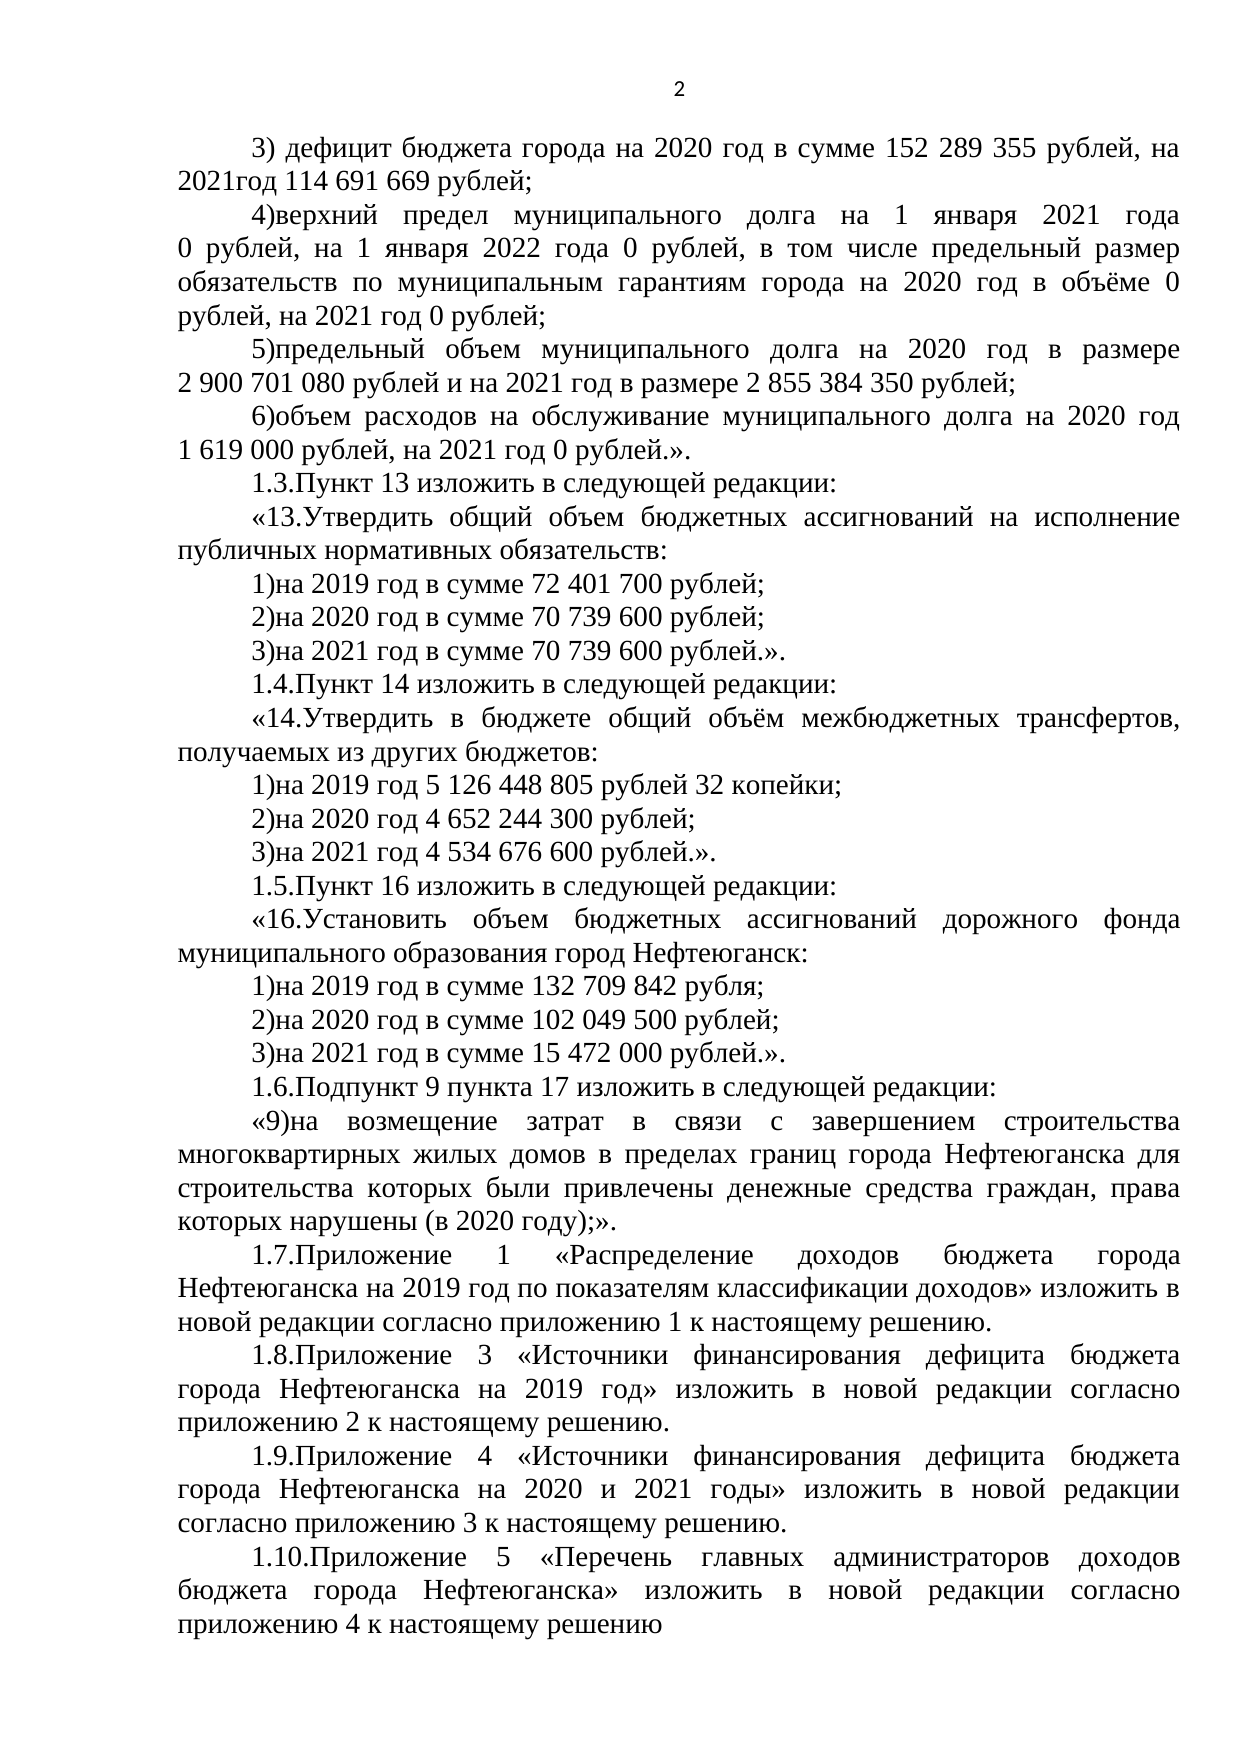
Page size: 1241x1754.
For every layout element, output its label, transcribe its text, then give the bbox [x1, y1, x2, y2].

text 1.4.Пункт 14 изложить в следующей редакции: [177, 667, 1181, 700]
text «14.Утвердить в бюджете общий объём межбюджетных трансфертов, получаемых из других бюджетов: [177, 700, 1181, 767]
text 1.5.Пункт 16 изложить в следующей редакции: [177, 868, 1181, 901]
text 2)на 2020 год в сумме 102 049 500 рублей; [177, 1002, 1181, 1036]
text «13.Утвердить общий объем бюджетных ассигнований на исполнение публичных нормативных обязательств: [177, 499, 1181, 566]
text 3)на 2021 год в сумме 15 472 000 рублей.». [177, 1036, 1181, 1069]
text 4)верхний предел муниципального долга на 1 января 2021 года 0 рублей, на 1 января 2022 года 0 рублей, в том числе предельный размер обязательств по муниципальным гарантиям города на 2020 год в объёме 0 рублей, на 2021 год 0 рублей; [177, 197, 1181, 331]
text 1)на 2019 год в сумме 72 401 700 рублей; [177, 566, 1181, 599]
text 1.10.Приложение 5 «Перечень главных администраторов доходов бюджета города Нефтеюганска» изложить в новой редакции согласно приложению 4 к настоящему решению [177, 1539, 1181, 1639]
text 1)на 2019 год в сумме 132 709 842 рубля; [177, 968, 1181, 1002]
text 1.8.Приложение 3 «Источники финансирования дефицита бюджета города Нефтеюганска на 2019 год» изложить в новой редакции согласно приложению 2 к настоящему решению. [177, 1337, 1181, 1438]
text 3) дефицит бюджета города на 2020 год в сумме 152 289 355 рублей, на 2021год 114 691 669 рублей; [177, 130, 1181, 197]
text 2)на 2020 год 4 652 244 300 рублей; [177, 801, 1181, 834]
text 1)на 2019 год 5 126 448 805 рублей 32 копейки; [177, 767, 1181, 801]
text 1.6.Подпункт 9 пункта 17 изложить в следующей редакции: [177, 1069, 1181, 1103]
text 6)объем расходов на обслуживание муниципального долга на 2020 год 1 619 000 рублей, на 2021 год 0 рублей.». [177, 398, 1181, 465]
text 3)на 2021 год 4 534 676 600 рублей.». [177, 834, 1181, 868]
text «9)на возмещение затрат в связи с завершением строительства многоквартирных жилых домов в пределах границ города Нефтеюганска для строительства которых были привлечены денежные средства граждан, права которых нарушены (в 2020 году);». [177, 1103, 1181, 1237]
text 1.3.Пункт 13 изложить в следующей редакции: [177, 465, 1181, 499]
text «16.Установить объем бюджетных ассигнований дорожного фонда муниципального образования город Нефтеюганск: [177, 901, 1181, 968]
text 3)на 2021 год в сумме 70 739 600 рублей.». [177, 633, 1181, 667]
text 1.7.Приложение 1 «Распределение доходов бюджета города Нефтеюганска на 2019 год по показателям классификации доходов» изложить в новой редакции согласно приложению 1 к настоящему решению. [177, 1237, 1181, 1337]
text 5)предельный объем муниципального долга на 2020 год в размере 2 900 701 080 рублей и на 2021 год в размере 2 855 384 350 рублей; [177, 331, 1181, 398]
text 1.9.Приложение 4 «Источники финансирования дефицита бюджета города Нефтеюганска на 2020 и 2021 годы» изложить в новой редакции согласно приложению 3 к настоящему решению. [177, 1438, 1181, 1539]
text 2)на 2020 год в сумме 70 739 600 рублей; [177, 599, 1181, 633]
